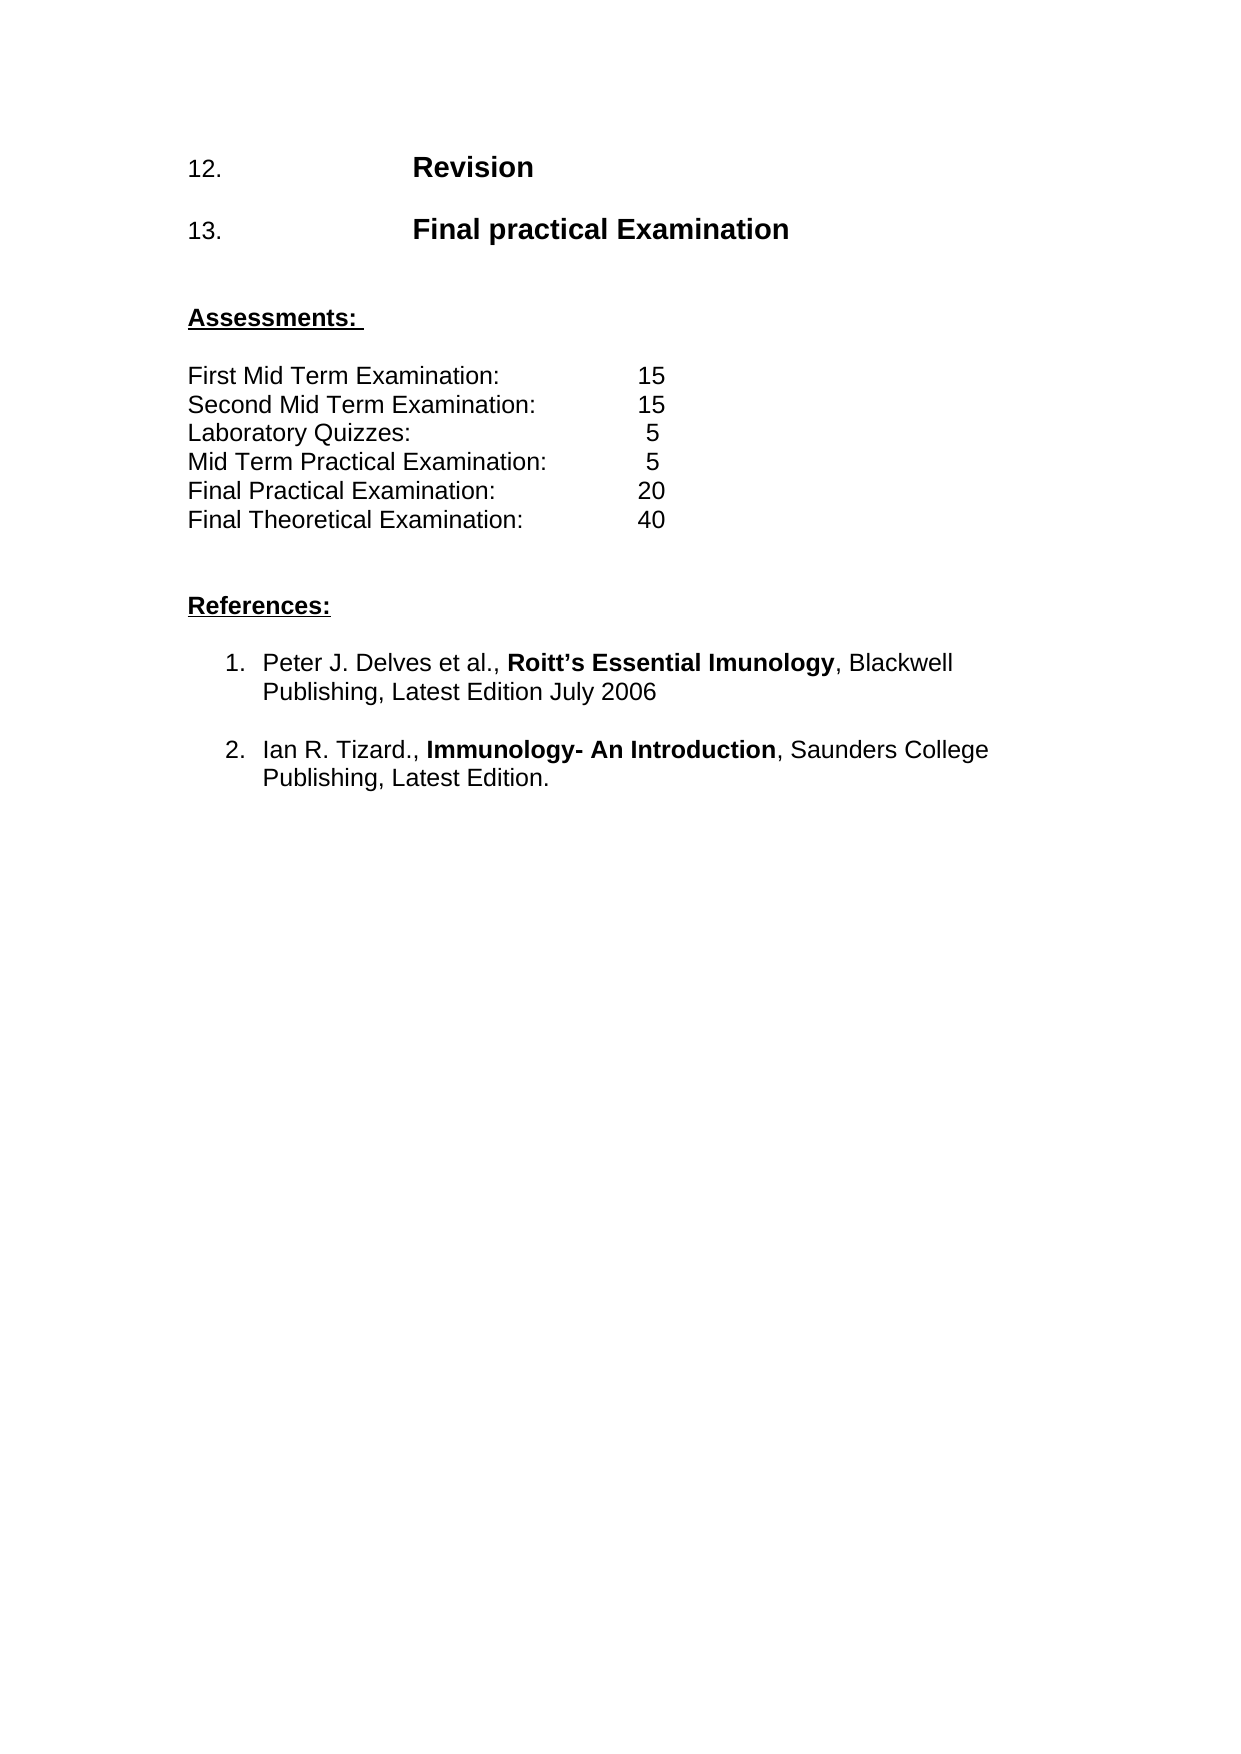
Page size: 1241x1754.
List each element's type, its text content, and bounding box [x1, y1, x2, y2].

text Mid Term Practical Examination: 5 [187, 447, 1053, 476]
text 12. Revision [187, 150, 1053, 183]
list Peter J. Delves et al., Roitt’s Essential Imunology, Blackwell Publishing, Latest Edition July 2006 [225, 648, 1053, 706]
text First Mid Term Examination: 15 [187, 361, 1053, 389]
text Laboratory Quizzes: 5 [187, 418, 1053, 447]
text Assessments: [187, 303, 1053, 332]
text Second Mid Term Examination: 15 [187, 389, 1053, 418]
text Final Theoretical Examination: 40 [187, 504, 1053, 533]
text References: [187, 591, 1053, 619]
list Ian R. Tizard., Immunology- An Introduction, Publishing, Latest Edition. [225, 734, 1053, 792]
text 13. Final practical Examination [187, 212, 1053, 246]
text Final Practical Examination: 20 [187, 476, 1053, 504]
